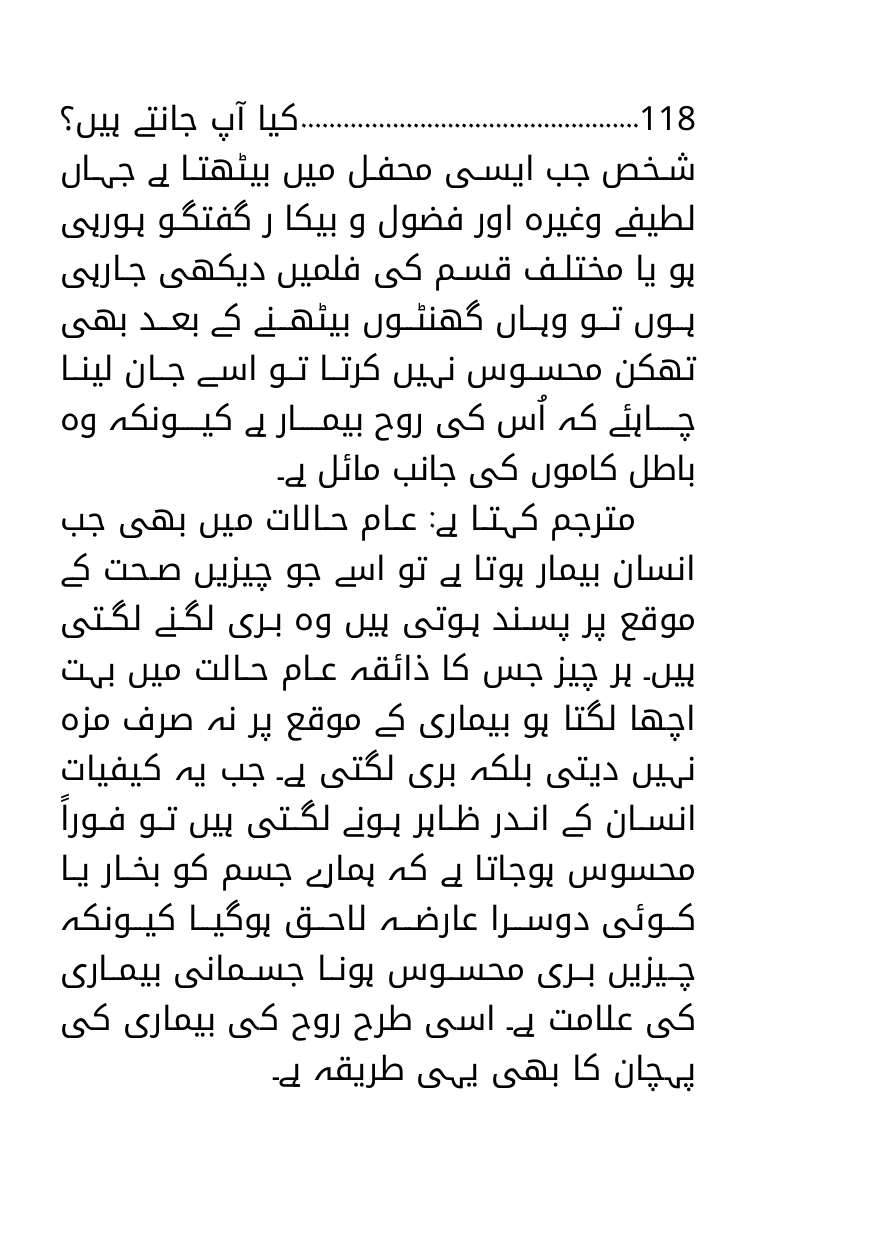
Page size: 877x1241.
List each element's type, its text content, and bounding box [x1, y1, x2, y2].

text مترجم کہتا ہے: عام حالات میں بھی جب انسان بیمار ہوتا ہے تو اسے جو چیزیں صحت کے موقع پر پسند ہوتی ہیں وہ بری لگنے لگتی ہیں۔ ہر چیز جس کا ذائقہ عام حالت میں بہت اچھا لگتا ہو بیماری کے موقع پر نہ صرف مزہ نہیں دیتی بلکہ بری لگتی ہے۔ جب یہ کیفیات انسان کے اندر ظاہر ہونے لگتی ہیں تو فوراً محسوس ہوجاتا ہے کہ ہمارے جسم کو بخار یا کوئی دوسرا عارضہ لاحق ہوگیا کیونکہ چیزیں بری محسوس ہونا جسمانی بیماری کی علامت ہے۔ اسی طرح روح کی بیماری کی پہچان کا بھی یہی طریقہ ہے۔ [60, 490, 697, 1090]
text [60, 140, 697, 490]
